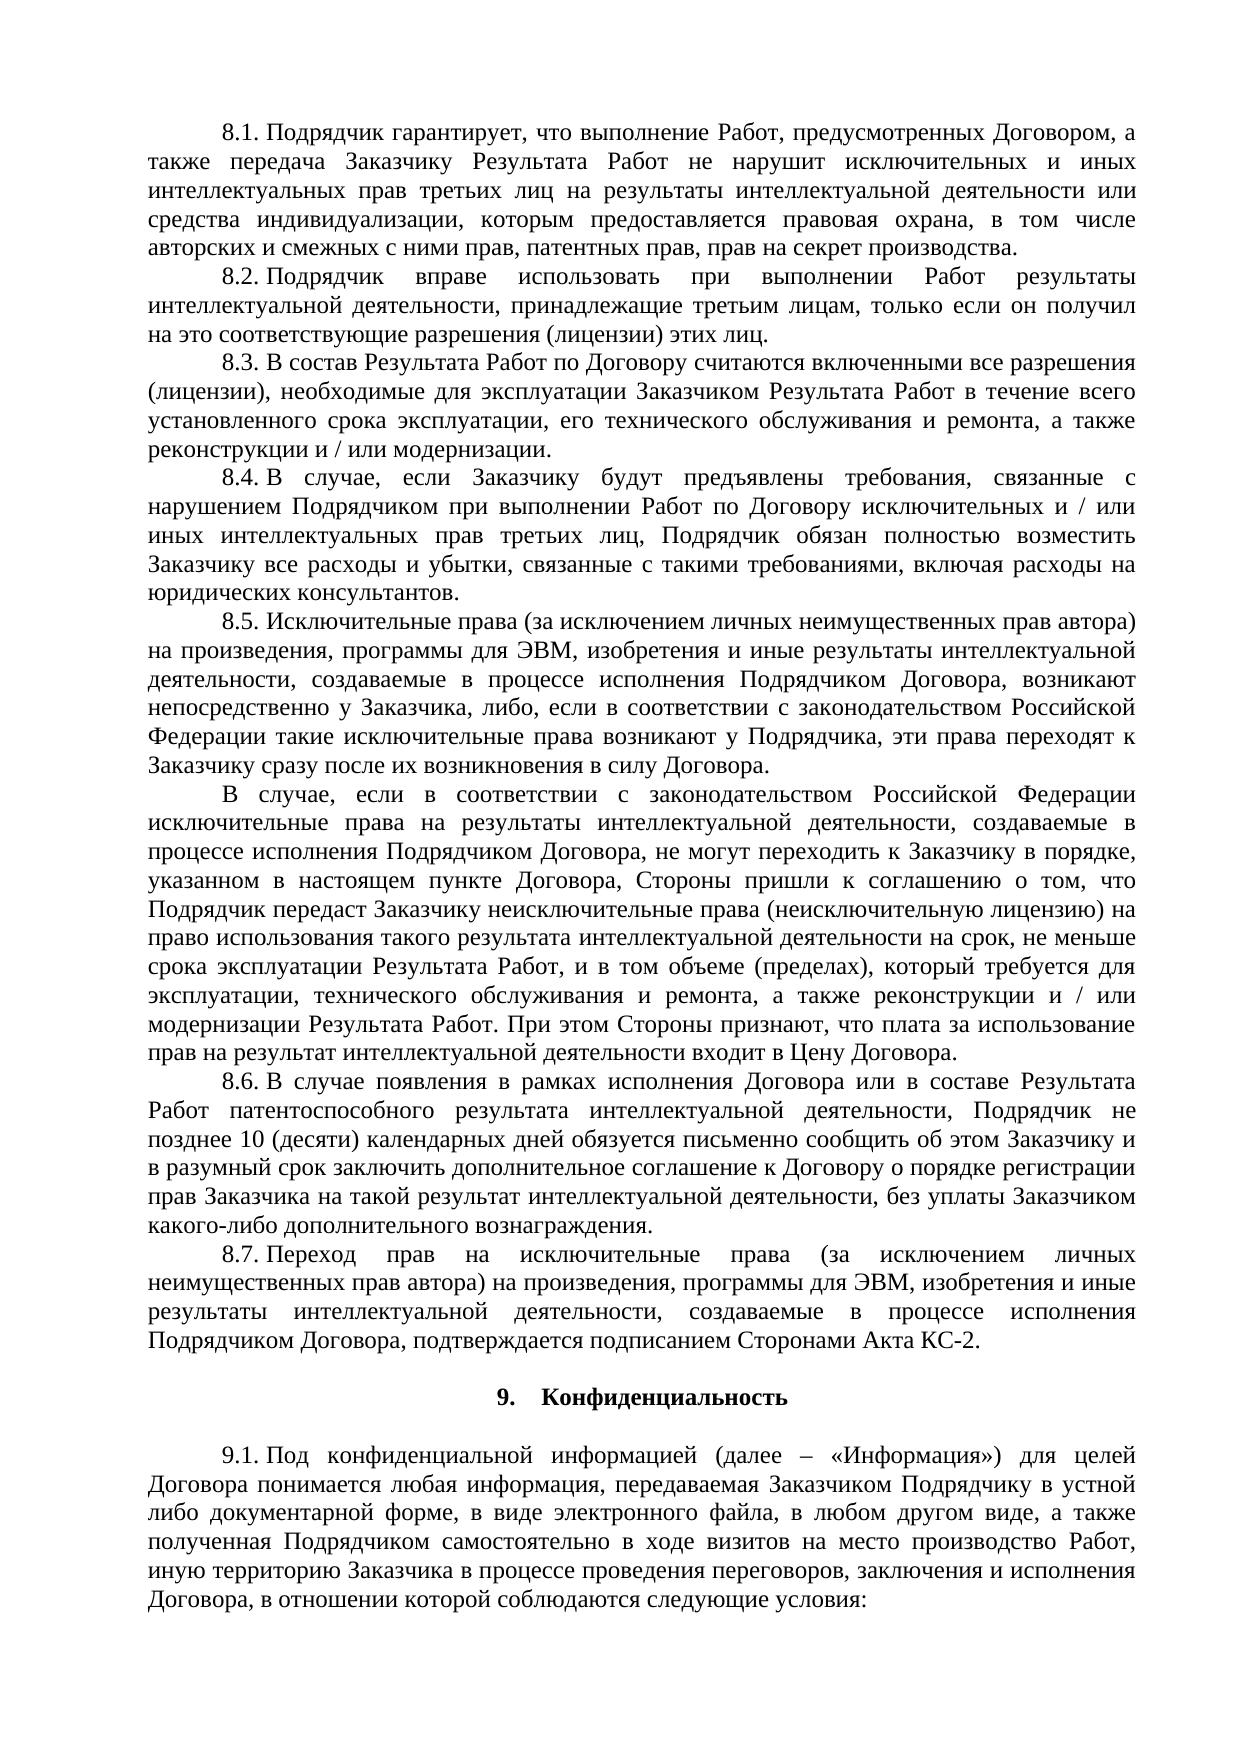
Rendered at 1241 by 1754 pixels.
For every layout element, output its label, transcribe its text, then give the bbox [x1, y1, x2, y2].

list Переход прав на исключительные права (за исключением личных неимущественных прав автора) на произведения, программы для ЭВМ, изобретения и иные результаты интеллектуальной деятельности, создаваемые в процессе исполнения Подрядчиком Договора, подтверждается подписанием Сторонами Акта КС-2. [148, 1239, 1137, 1354]
list В случае, если Заказчику будут предъявлены требования, связанные с нарушением Подрядчиком при выполнении Работ по Договору исключительных и / или иных интеллектуальных прав третьих лиц, Подрядчик обязан полностью возместить Заказчику все расходы и убытки, связанные с такими требованиями, включая расходы на юридических консультантов. [148, 462, 1137, 606]
list В состав Результата Работ по Договору считаются включенными все разрешения (лицензии), необходимые для эксплуатации Заказчиком Результата Работ в течение всего установленного срока эксплуатации, его технического обслуживания и ремонта, а также реконструкции и / или модернизации. [148, 347, 1137, 462]
list Исключительные права (за исключением личных неимущественных прав автора) на произведения, программы для ЭВМ, изобретения и иные результаты интеллектуальной деятельности, создаваемые в процессе исполнения Подрядчиком Договора, возникают непосредственно у Заказчика, либо, если в соответствии с законодательством Российской Федерации такие исключительные права возникают у Подрядчика, эти права переходят к Заказчику сразу после их возникновения в силу Договора. [148, 606, 1137, 779]
list Подрядчик вправе использовать при выполнении Работ результаты интеллектуальной деятельности, принадлежащие третьим лицам, только если он получил на это соответствующие разрешения (лицензии) этих лиц. [148, 261, 1137, 347]
list Конфиденциальность [148, 1382, 1137, 1411]
list В случае, если в соответствии с законодательством Российской Федерации исключительные права на результаты интеллектуальной деятельности, создаваемые в процессе исполнения Подрядчиком Договора, не могут переходить к Заказчику в порядке, указанном в настоящем пункте Договора, Стороны пришли к соглашению о том, что Подрядчик передаст Заказчику неисключительные права (неисключительную лицензию) на право использования такого результата интеллектуальной деятельности на срок, не меньше срока эксплуатации Результата Работ, и в том объеме (пределах), который требуется для эксплуатации, технического обслуживания и ремонта, а также реконструкции и / или модернизации Результата Работ. При этом Стороны признают, что плата за использование прав на результат интеллектуальной деятельности входит в Цену Договора. [148, 779, 1137, 1066]
list Под конфиденциальной информацией (далее – «Информация») для целей Договора понимается любая информация, передаваемая Заказчиком Подрядчику в устной либо документарной форме, в виде электронного файла, в любом другом виде, а также полученная Подрядчиком самостоятельно в ходе визитов на место производство Работ, иную территорию Заказчика в процессе проведения переговоров, заключения и исполнения Договора, в отношении которой соблюдаются следующие условия: [148, 1440, 1137, 1612]
list В случае появления в рамках исполнения Договора или в составе Результата Работ патентоспособного результата интеллектуальной деятельности, Подрядчик не позднее 10 (десяти) календарных дней обязуется письменно сообщить об этом Заказчику и в разумный срок заключить дополнительное соглашение к Договору о порядке регистрации прав Заказчика на такой результат интеллектуальной деятельности, без уплаты Заказчиком какого-либо дополнительного вознаграждения. [148, 1066, 1137, 1239]
list Подрядчик гарантирует, что выполнение Работ, предусмотренных Договором, а также передача Заказчику Результата Работ не нарушит исключительных и иных интеллектуальных прав третьих лиц на результаты интеллектуальной деятельности или средства индивидуализации, которым предоставляется правовая охрана, в том числе авторских и смежных с ними прав, патентных прав, прав на секрет производства. [148, 117, 1137, 261]
